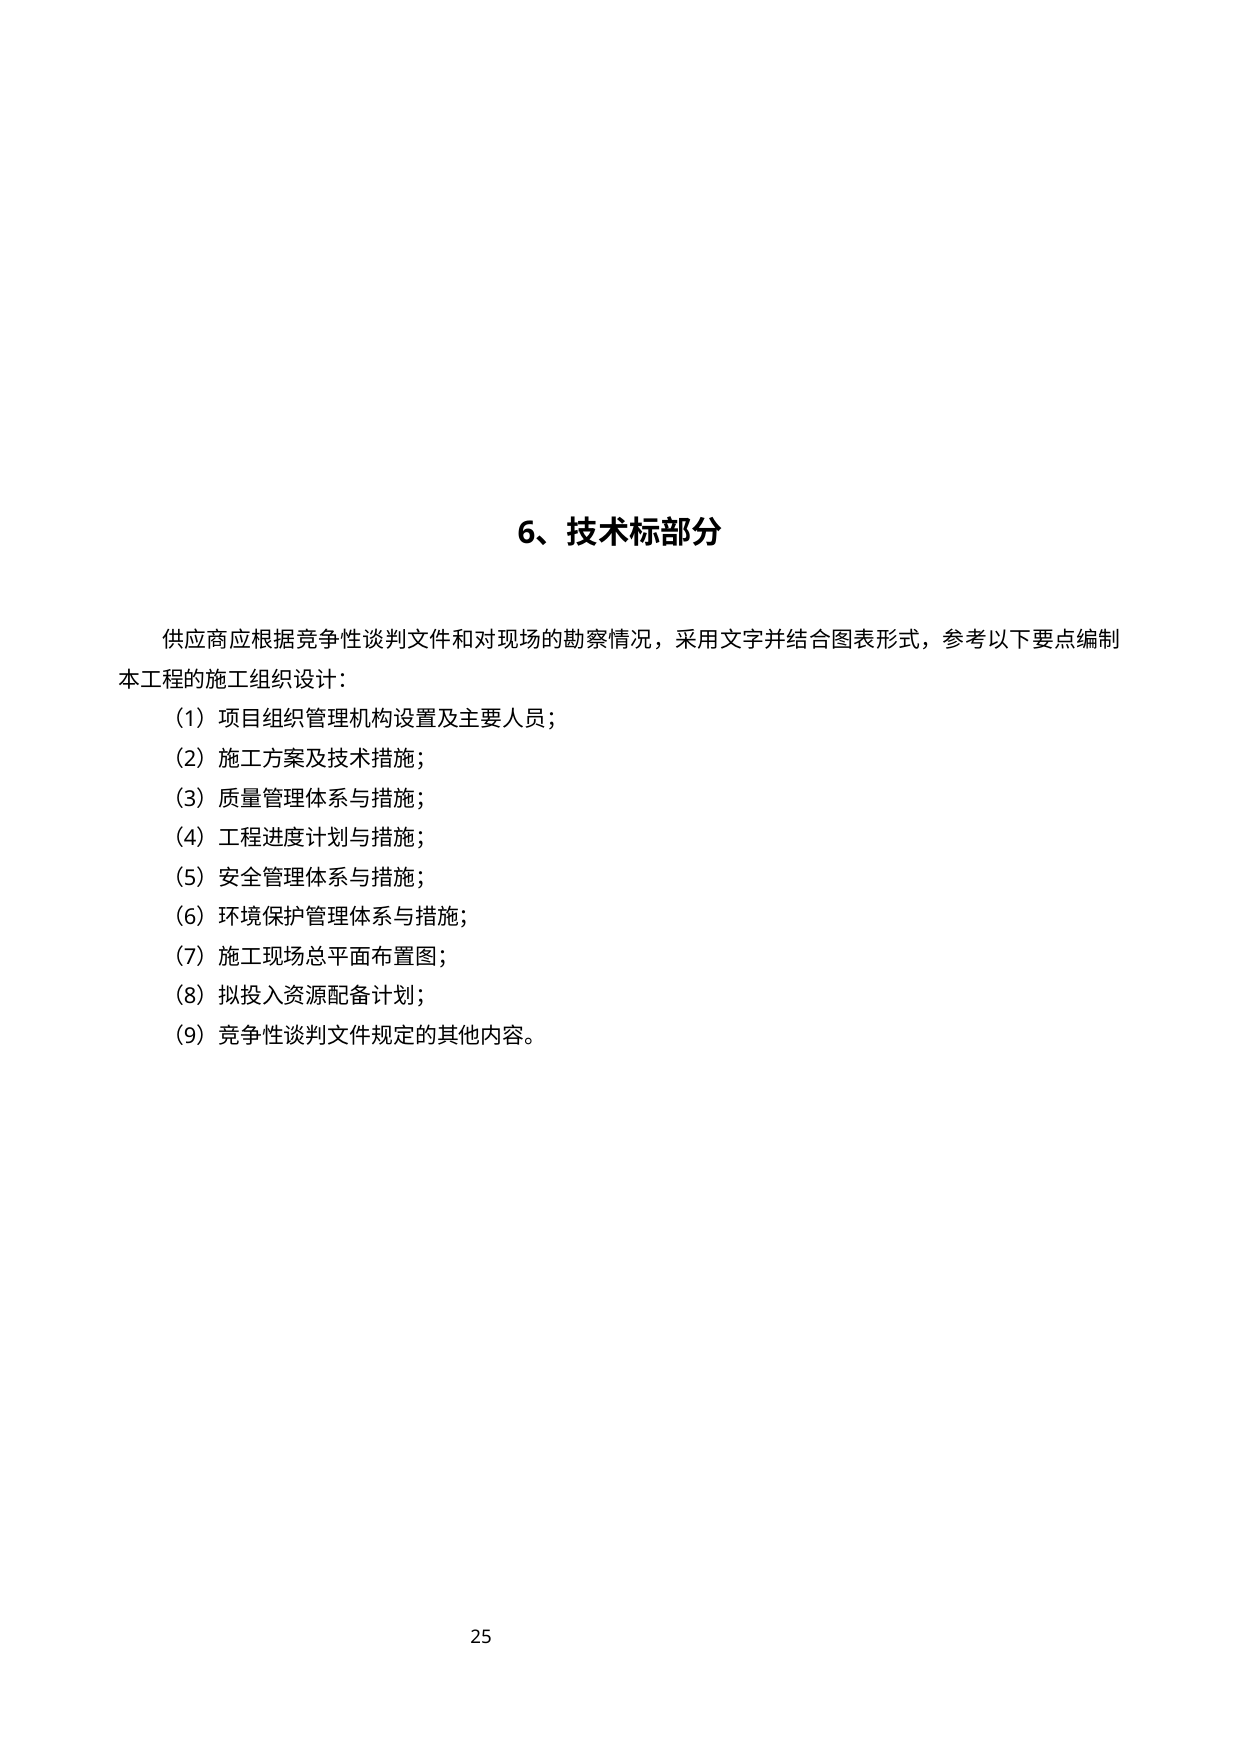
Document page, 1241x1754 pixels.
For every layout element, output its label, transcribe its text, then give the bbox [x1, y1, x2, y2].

text （7）施工现场总平面布置图； [118, 935, 1122, 975]
text 6、技术标部分 [118, 493, 1122, 556]
text （2）施工方案及技术措施； [118, 737, 1122, 777]
list 供应商应根据竞争性谈判文件和对现场的勘察情况，采用文字并结合图表形式，参考以下要点编制本工程的施工组织设计： [118, 618, 1122, 698]
text （5）安全管理体系与措施； [118, 856, 1122, 896]
text （1）项目组织管理机构设置及主要人员； [118, 698, 1122, 737]
text （8）拟投入资源配备计划； [118, 975, 1122, 1014]
text （9）竞争性谈判文件规定的其他内容。 [118, 1014, 1122, 1054]
text （3）质量管理体系与措施； [118, 777, 1122, 816]
text （4）工程进度计划与措施； [162, 816, 1122, 856]
text （6）环境保护管理体系与措施； [118, 896, 1122, 935]
